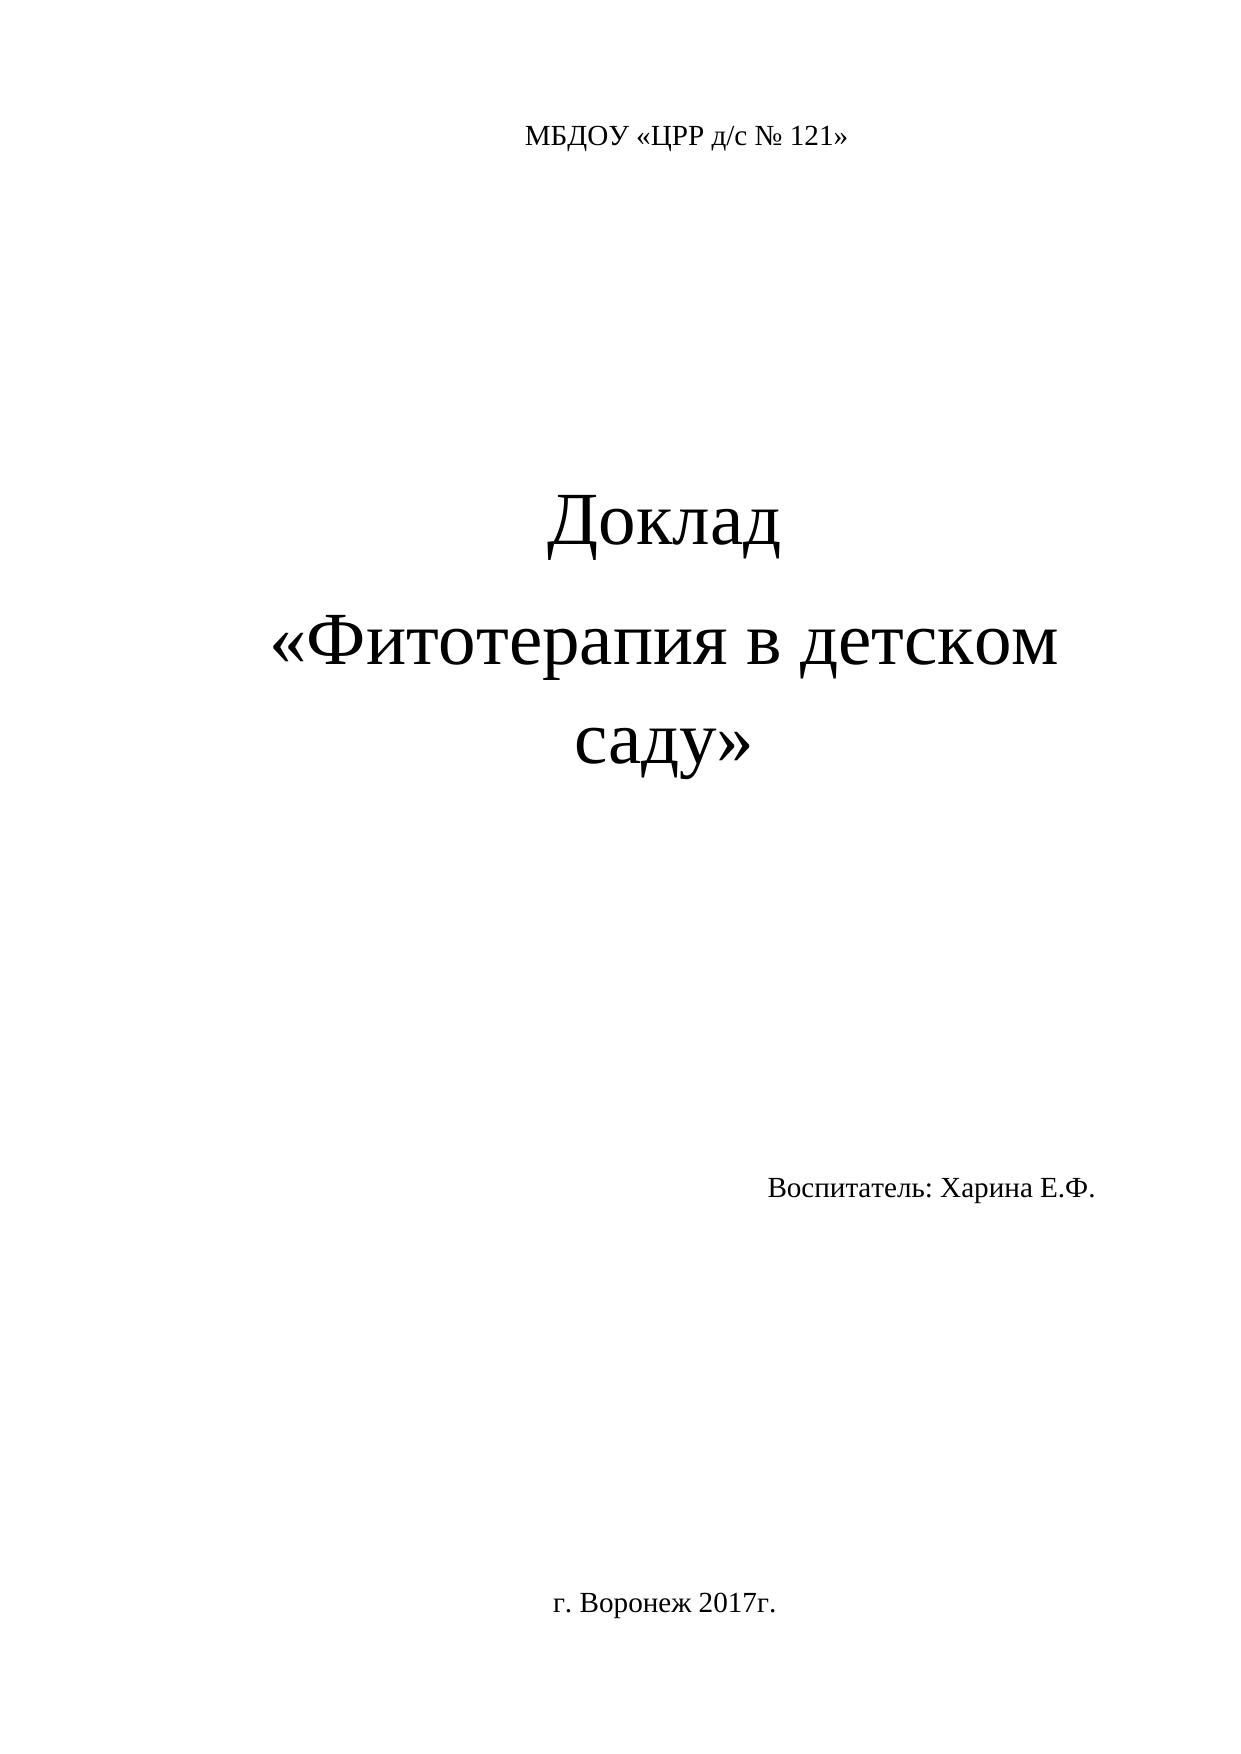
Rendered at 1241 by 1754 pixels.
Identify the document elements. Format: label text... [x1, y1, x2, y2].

text г. Воронеж 2017г. [177, 1585, 1152, 1619]
text Доклад [177, 474, 1152, 561]
text «Фитотерапия в детском саду» [177, 594, 1152, 780]
text Воспитатель: Харина Е.Ф. [767, 1170, 1152, 1203]
text МБДОУ «ЦРР д/с № 121» [177, 118, 1152, 152]
